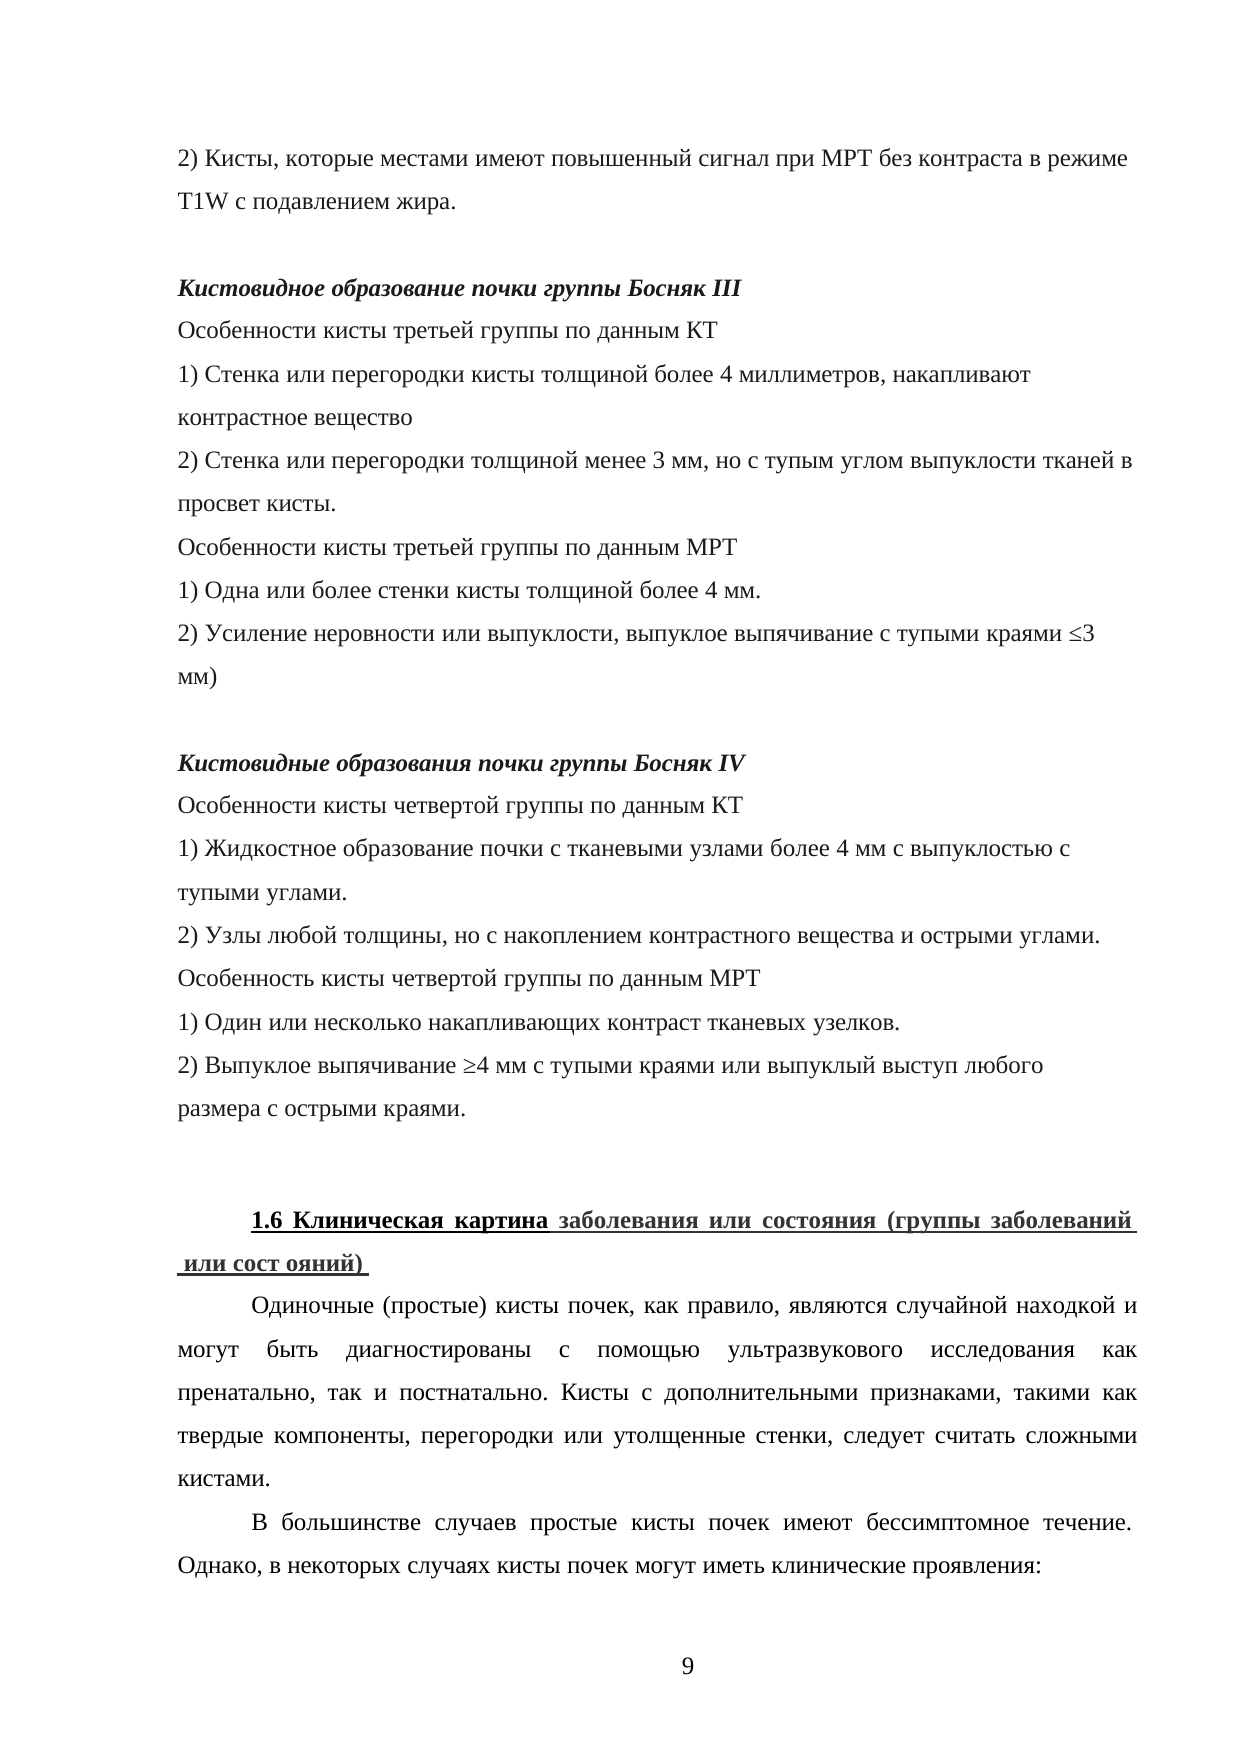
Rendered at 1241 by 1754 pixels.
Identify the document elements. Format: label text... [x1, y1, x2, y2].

list Жидкостное образование почки с тканевыми узлами более 4 мм с выпуклостью с тупыми углами. [177, 833, 1074, 905]
text или сост ояний) [177, 1248, 1151, 1277]
text В большинстве случаев простые кисты почек имеют бессимптомное течение. [251, 1507, 1151, 1536]
list Выпуклое выпячивание ≥4 мм с тупыми краями или выпуклый выступ любого размера с острыми краями. [177, 1050, 1047, 1121]
text Одиночные (простые) кисты почек, как правило, являются случайной находкой и могут быть диагностированы с помощью ультразвукового исследования как пренатально, так и постнатально. Кисты с дополнительными признаками, такими как твердые компоненты, перегородки или утолщенные стенки, следует считать сложными кистами. [177, 1291, 1137, 1492]
text Особенности кисты четвертой группы по данным КТ [177, 791, 1151, 819]
list Кисты, которые местами имеют повышенный сигнал при МРТ без контраста в режиме T1W с подавлением жира. [177, 143, 1132, 215]
subtitle Клиническая картина заболевания или состояния (группы заболеваний [251, 1205, 1151, 1233]
list Узлы любой толщины, но с накоплением контрастного вещества и острыми углами. Особенность кисты четвертой группы по данным МРТ [177, 920, 1105, 992]
list Стенка или перегородки кисты толщиной более 4 миллиметров, накапливают контрастное вещество [177, 359, 1036, 430]
list Усиление неровности или выпуклости, выпуклое выпячивание с тупыми краями ≤3 мм) [177, 618, 1099, 689]
subtitle Кистовидное образование почки группы Босняк III [177, 273, 1151, 302]
list Стенка или перегородки толщиной менее 3 мм, но с тупым углом выпуклости тканей в просвет кисты. [177, 445, 1136, 517]
subtitle Кистовидные образования почки группы Босняк IV [177, 748, 1151, 777]
list Одна или более стенки кисты толщиной более 4 мм. [177, 575, 1151, 603]
text Особенности кисты третьей группы по данным КТ [177, 316, 1151, 344]
list Один или несколько накапливающих контраст тканевых узелков. [177, 1007, 1151, 1035]
text Особенности кисты третьей группы по данным МРТ [177, 532, 1151, 560]
text Однако, в некоторых случаях кисты почек могут иметь клинические проявления: [177, 1550, 1151, 1578]
